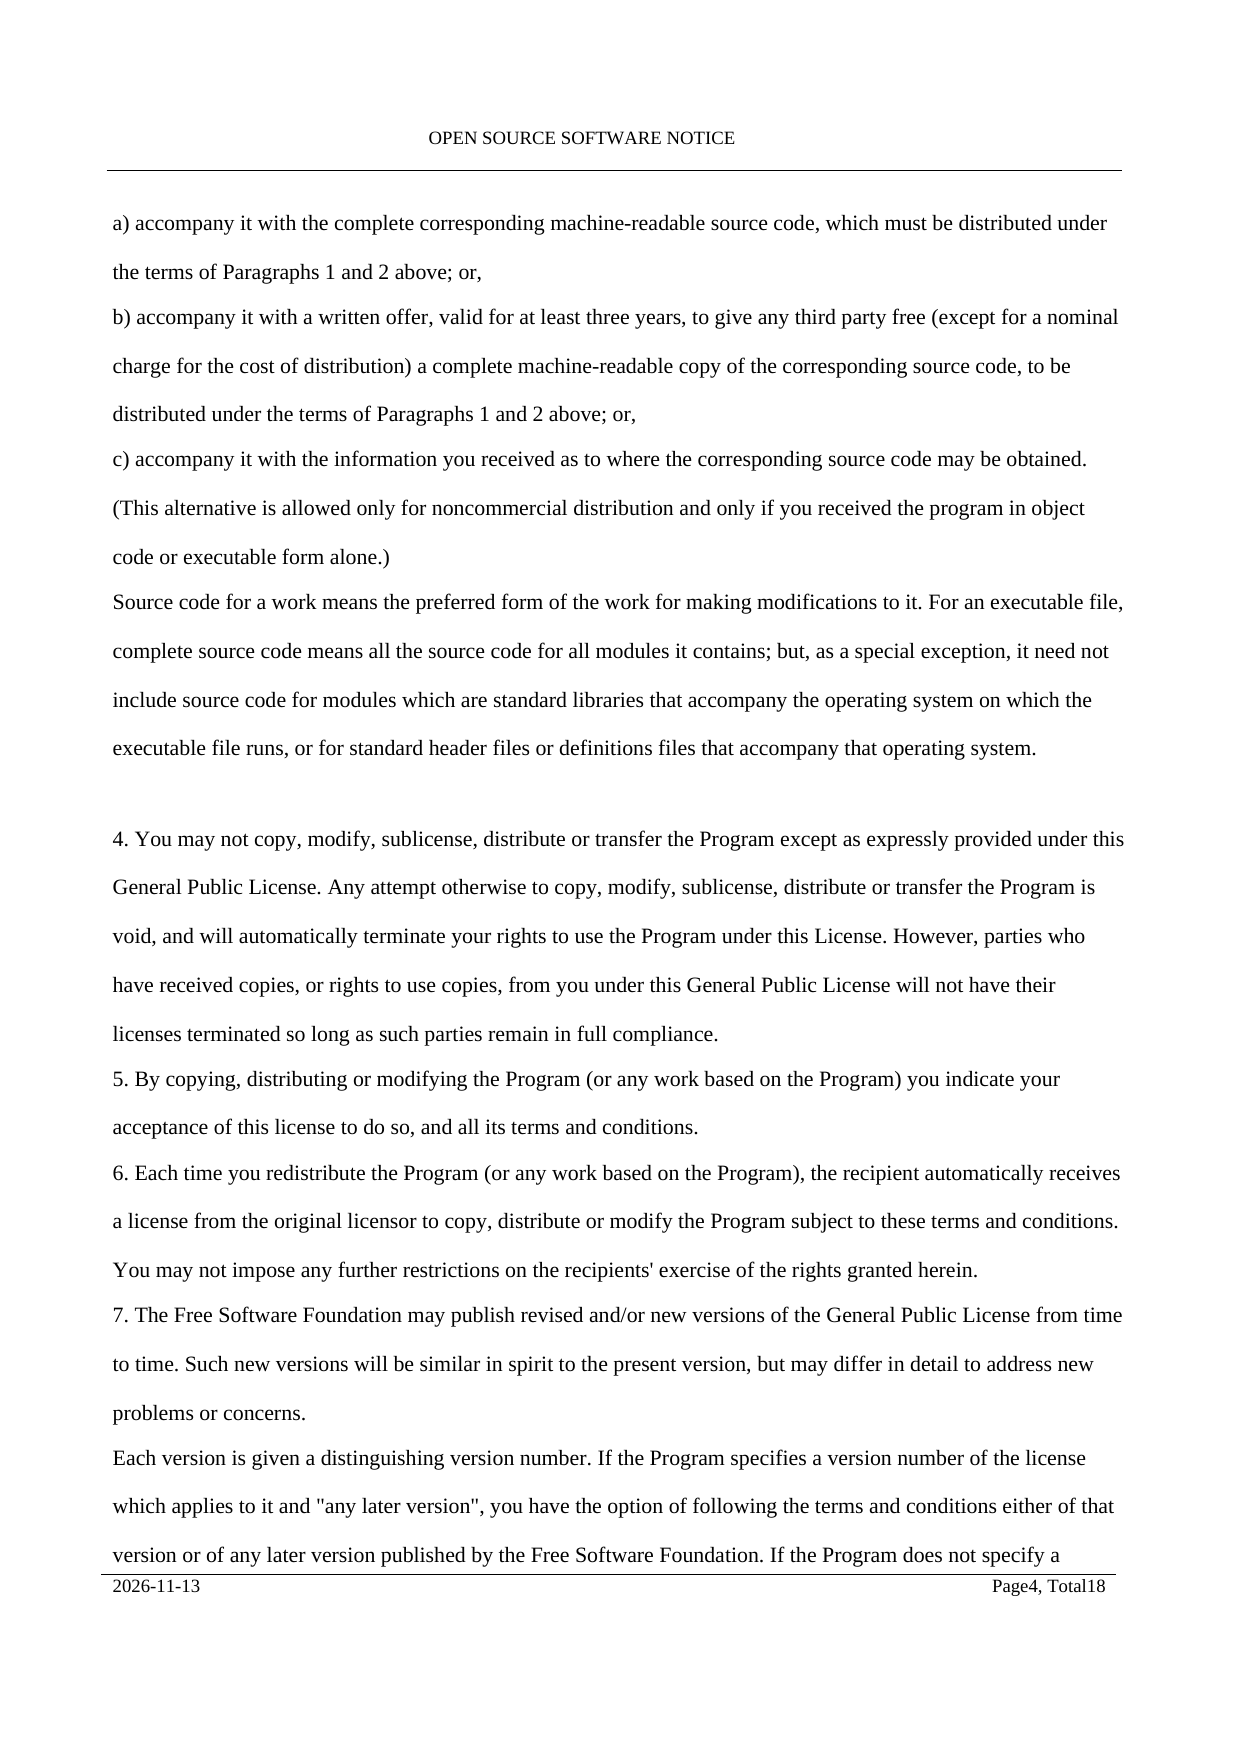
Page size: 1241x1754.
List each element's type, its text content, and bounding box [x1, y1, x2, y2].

text a) accompany it with the complete corresponding machine-readable source code, which must be distributed under the terms of Paragraphs 1 and 2 above; or, [112, 206, 1128, 288]
text 6. Each time you redistribute the Program (or any work based on the Program), the recipient automatically receives a license from the original licensor to copy, distribute or modify the Program subject to these terms and conditions. You may not impose any further restrictions on the recipients' exercise of the rights granted herein. [112, 1156, 1128, 1286]
text b) accompany it with a written offer, valid for at least three years, to give any third party free (except for a nominal charge for the cost of distribution) a complete machine-readable copy of the corresponding source code, to be distributed under the terms of Paragraphs 1 and 2 above; or, [112, 300, 1128, 430]
text Source code for a work means the preferred form of the work for making modifications to it. For an executable file, complete source code means all the source code for all modules it contains; but, as a special exception, it need not include source code for modules which are standard libraries that accompany the operating system on which the executable file runs, or for standard header files or definitions files that accompany that operating system. [112, 585, 1128, 764]
text 5. By copying, distributing or modifying the Program (or any work based on the Program) you indicate your acceptance of this license to do so, and all its terms and conditions. [112, 1062, 1128, 1143]
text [112, 1441, 1128, 1571]
text 4. You may not copy, modify, sublicense, distribute or transfer the Program except as expressly provided under this General Public License. Any attempt otherwise to copy, modify, sublicense, distribute or transfer the Program is void, and will automatically terminate your rights to use the Program under this License. However, parties who have received copies, or rights to use copies, from you under this General Public License will not have their licenses terminated so long as such parties remain in full compliance. [112, 822, 1128, 1049]
text 7. The Free Software Foundation may publish revised and/or new versions of the General Public License from time to time. Such new versions will be similar in spirit to the present version, but may differ in detail to address new problems or concerns. [112, 1298, 1128, 1428]
text c) accompany it with the information you received as to where the corresponding source code may be obtained. (This alternative is allowed only for noncommercial distribution and only if you received the program in object code or executable form alone.) [112, 443, 1128, 573]
